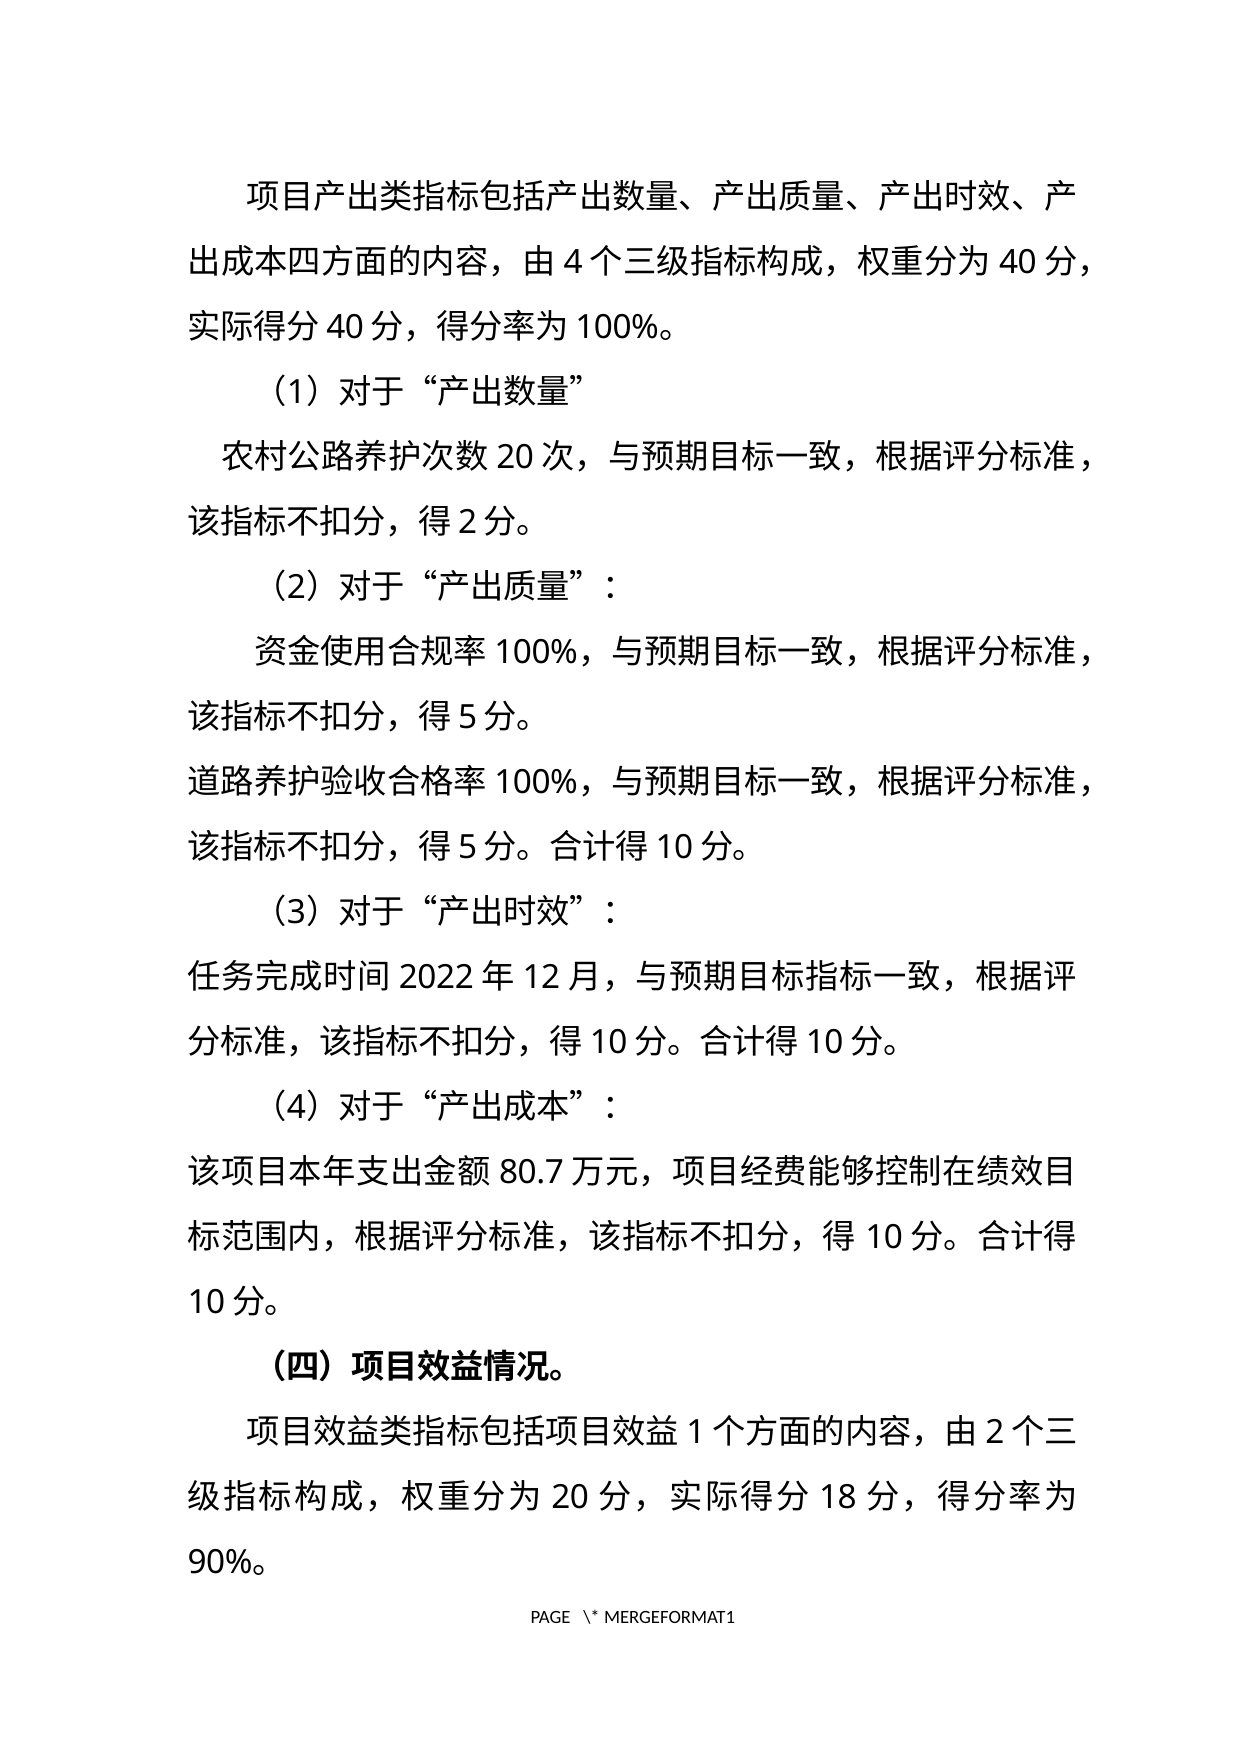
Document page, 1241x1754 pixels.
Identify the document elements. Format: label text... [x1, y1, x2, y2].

text 项目产出类指标包括产出数量、产出质量、产出时效、产出成本四方面的内容，由4个三级指标构成，权重分为40分，实际得分40分，得分率为100%。 （1）对于“产出数量” 农村公路养护次数20次，与预期目标一致，根据评分标准，该指标不扣分，得2分。 （2）对于“产出质量”： 资金使用合规率100%，与预期目标一致，根据评分标准，该指标不扣分，得5分。 道路养护验收合格率100%，与预期目标一致，根据评分标准，该指标不扣分，得5分。合计得10分。 （3）对于“产出时效”： 任务完成时间2022年12月，与预期目标指标一致，根据评分标准，该指标不扣分，得10分。合计得10分。 （4）对于“产出成本”： 该项目本年支出金额80.7万元，项目经费能够控制在绩效目标范围内，根据评分标准，该指标不扣分，得10分。合计得10分。 [187, 162, 1078, 1332]
text （四）项目效益情况。 [187, 1332, 1078, 1397]
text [187, 1397, 1078, 1592]
